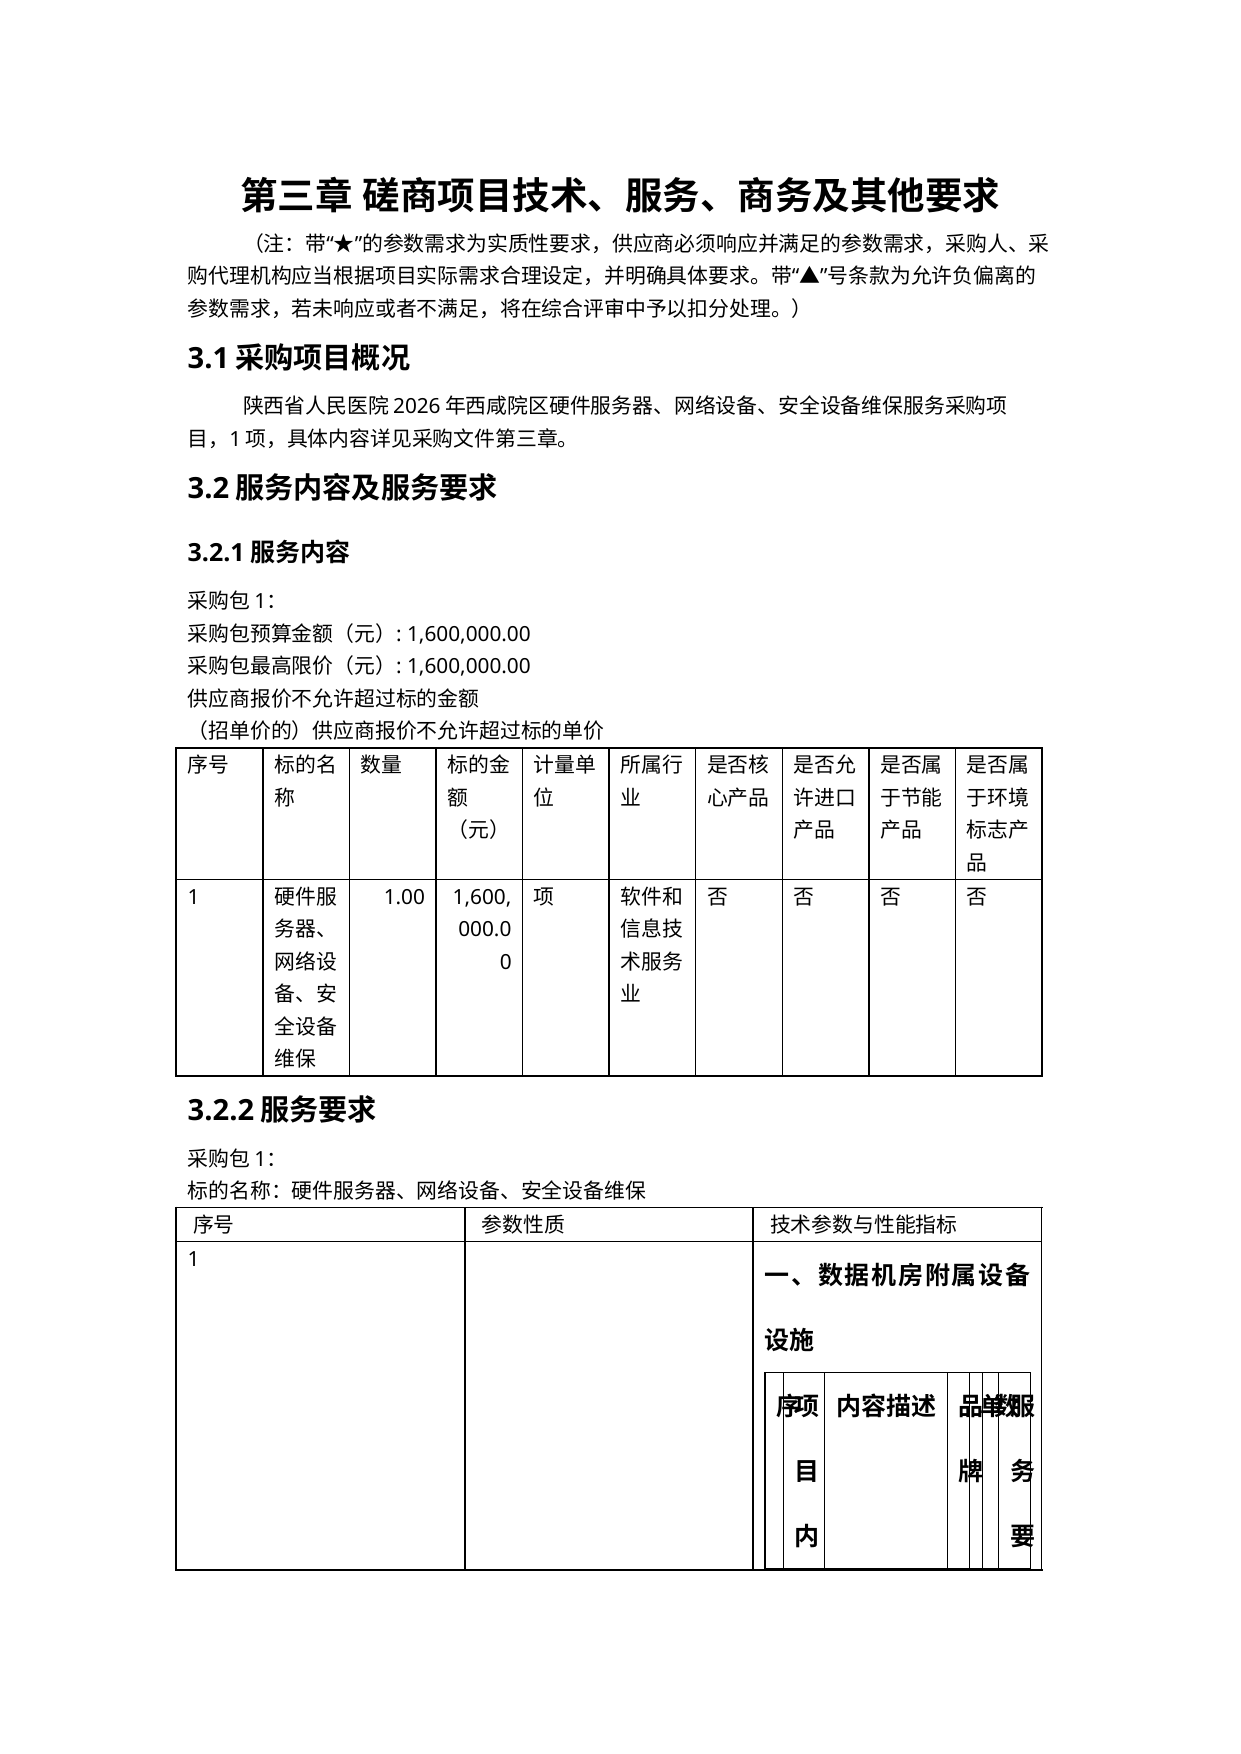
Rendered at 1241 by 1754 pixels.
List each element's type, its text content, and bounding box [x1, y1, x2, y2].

table_cell 1 [177, 1242, 464, 1569]
table_header 计量单位 [523, 749, 608, 878]
table_header 是否允许进口产品 [783, 749, 868, 878]
table_cell 否 [783, 880, 868, 1075]
table_cell 1,600,000.00 [437, 880, 522, 1075]
text 采购包1： [187, 584, 1053, 617]
text 标的名称：硬件服务器、网络设备、安全设备维保 [187, 1174, 1053, 1207]
table_header 标的金额 （元） [437, 749, 522, 878]
table_header 是否核心产品 [696, 749, 782, 878]
text （招单价的）供应商报价不允许超过标的单价 [187, 714, 1053, 747]
table_header 所属行业 [610, 749, 695, 878]
text 采购包预算金额（元）: 1,600,000.00 [187, 617, 1053, 649]
text 采购包1： [187, 1142, 1053, 1174]
text 供应商报价不允许超过标的金额 [187, 682, 1053, 714]
text 第三章 磋商项目技术、服务、商务及其他要求 [187, 162, 1053, 227]
text 3.1采购项目概况 [187, 324, 1053, 389]
text （注：带“★”的参数需求为实质性要求，供应商必须响应并满足的参数需求，采购人、采购代理机构应当根据项目实际需求合理设定，并明确具体要求。带“▲”号条款为允许负偏离的参数需求，若未响应或者不满足，将在综合评审中予以扣分处理。） [187, 227, 1053, 324]
text 3.2.1服务内容 [187, 519, 1053, 584]
table_cell [466, 1242, 752, 1569]
table_cell 1.00 [350, 880, 435, 1075]
table_header 标的名称 [264, 749, 349, 878]
table_header 参数性质 [466, 1208, 752, 1241]
table_header 序号 [177, 749, 262, 878]
table_cell 项 [523, 880, 608, 1075]
table_cell 否 [696, 880, 782, 1075]
table_header 是否属于环境标志产品 [956, 749, 1041, 878]
text 采购包最高限价（元）: 1,600,000.00 [187, 649, 1053, 682]
text 3.2服务内容及服务要求 [187, 454, 1053, 519]
table_cell 否 [956, 880, 1041, 1075]
table_cell 否 [870, 880, 955, 1075]
text 陕西省人民医院2026年西咸院区硬件服务器、网络设备、安全设备维保服务采购项目，1项，具体内容详见采购文件第三章。 [187, 389, 1053, 454]
table_header 技术参数与性能指标 [754, 1208, 1041, 1241]
table_cell 1 [177, 880, 262, 1075]
table_header 数量 [350, 749, 435, 878]
text 3.2.2服务要求 [187, 1077, 1053, 1142]
table_cell 一、数据机房附属设备设施 二、网络和安全设备 三、服务器及存储 远程医疗平台设备维保 项目招标需求汇总表 [754, 1242, 1041, 1569]
table_cell 软件和信息技术服务业 [610, 880, 695, 1075]
table_header 是否属于节能产品 [870, 749, 955, 878]
table_cell 硬件服务器、网络设备、安全设备维保 [264, 880, 349, 1075]
table_header 序号 [177, 1208, 464, 1241]
